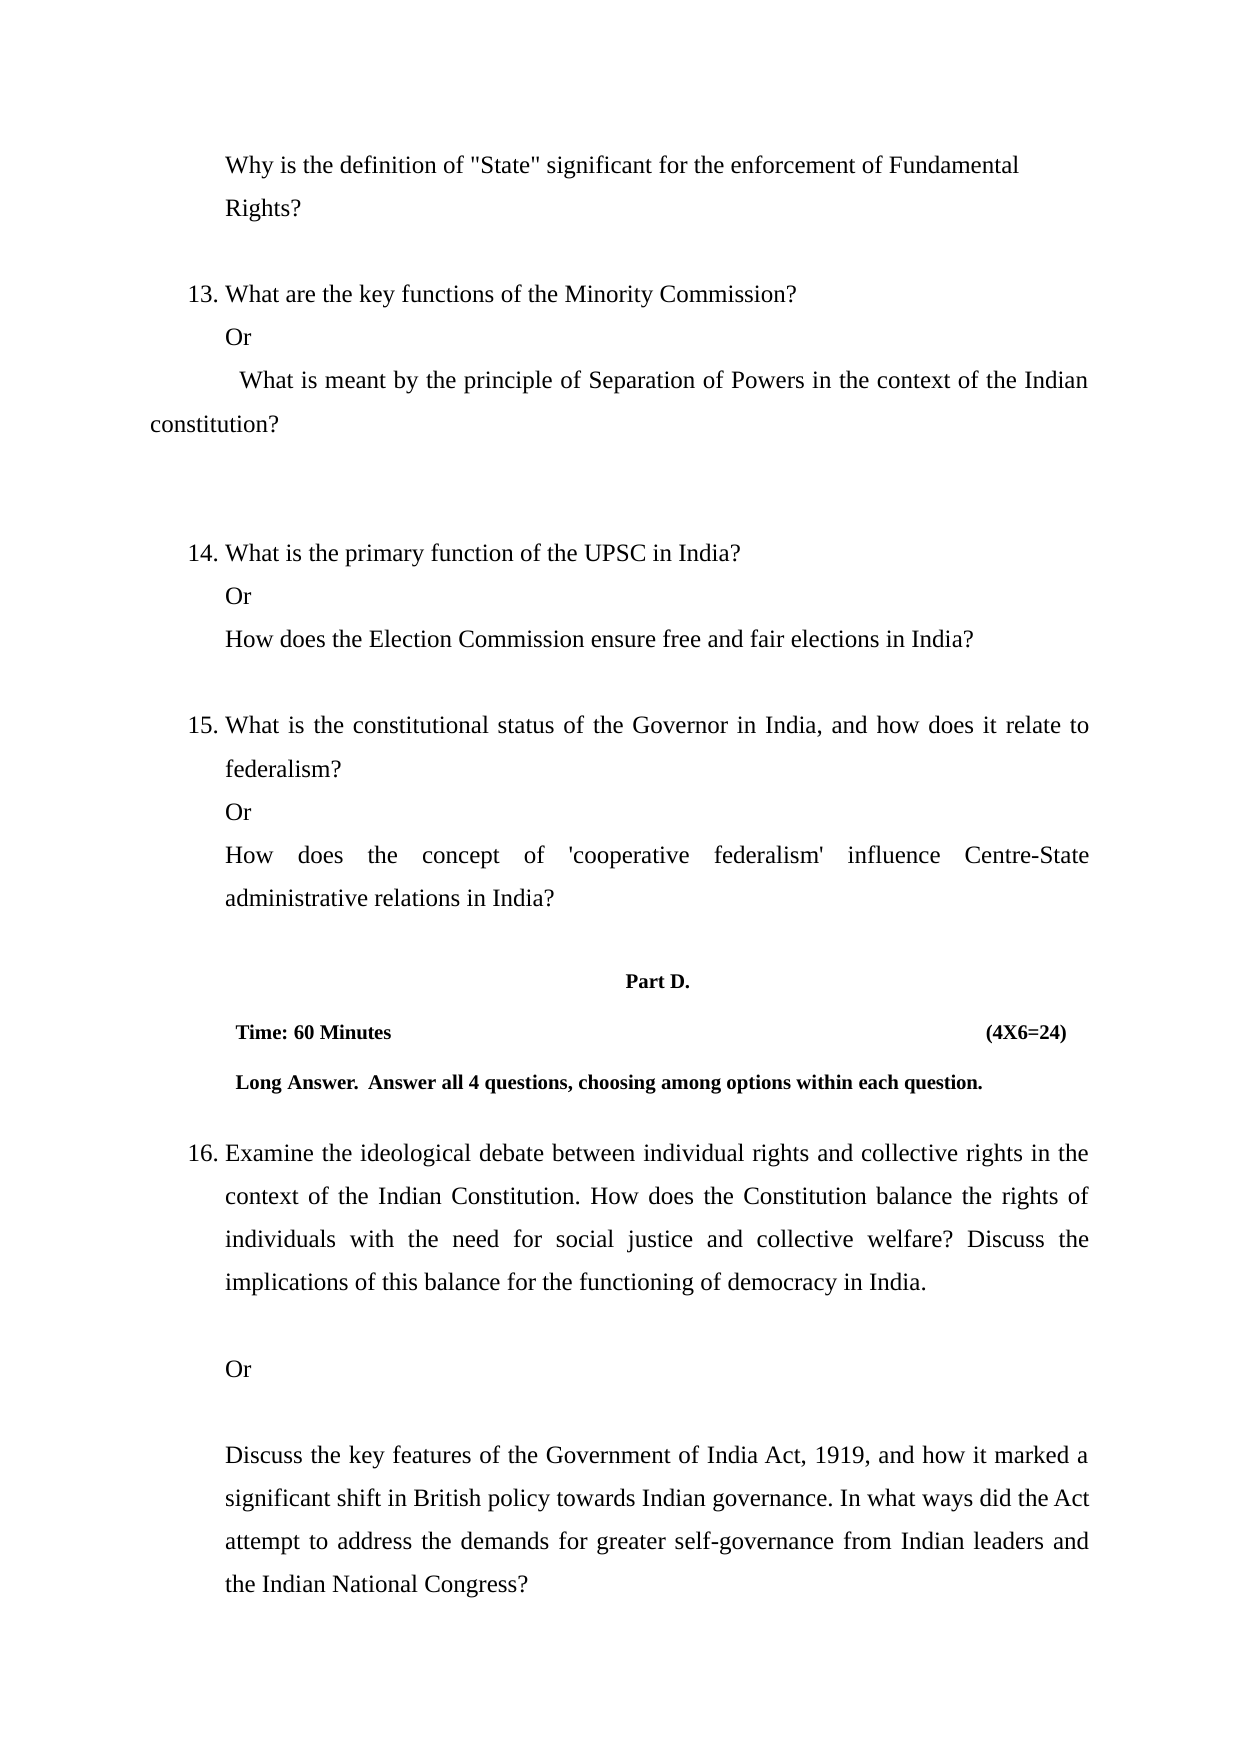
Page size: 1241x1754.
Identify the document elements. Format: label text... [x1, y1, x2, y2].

list Examine the ideological debate between individual rights and collective rights in the context of the Indian Constitution. How does the Constitution balance the rights of individuals with the need for social justice and collective welfare? Discuss the implications of this balance for the functioning of democracy in India. [187, 1138, 1090, 1296]
text What is meant by the principle of Separation of Powers in the context of the Indian constitution? [150, 366, 1090, 437]
text Long Answer. Answer all 4 questions, choosing among options within each question. [235, 1070, 1069, 1094]
list What is the constitutional status of the Governor in India, and how does it relate to federalism? [187, 711, 1090, 782]
list Or [225, 581, 1090, 610]
list What are the key functions of the Minority Commission? [187, 279, 1090, 308]
list How does the concept of 'cooperative federalism' influence Centre-State administrative relations in India? [225, 840, 1090, 912]
list How does the Election Commission ensure free and fair elections in India? [225, 624, 1090, 653]
list Discuss the key features of the Government of India Act, 1919, and how it marked a significant shift in British policy towards Indian governance. In what ways did the Act attempt to address the demands for greater self-governance from Indian leaders and the Indian National Congress? [225, 1440, 1090, 1598]
text Part D. [300, 969, 1015, 993]
list Or [225, 322, 1090, 351]
text Time: 60 Minutes (4X6=24) [235, 1020, 1090, 1044]
list Why is the definition of "State" significant for the enforcement of Fundamental Rights? [225, 150, 1090, 222]
list What is the primary function of the UPSC in India? [187, 538, 1090, 567]
list Or [225, 1354, 1090, 1382]
list Or [225, 797, 1090, 826]
